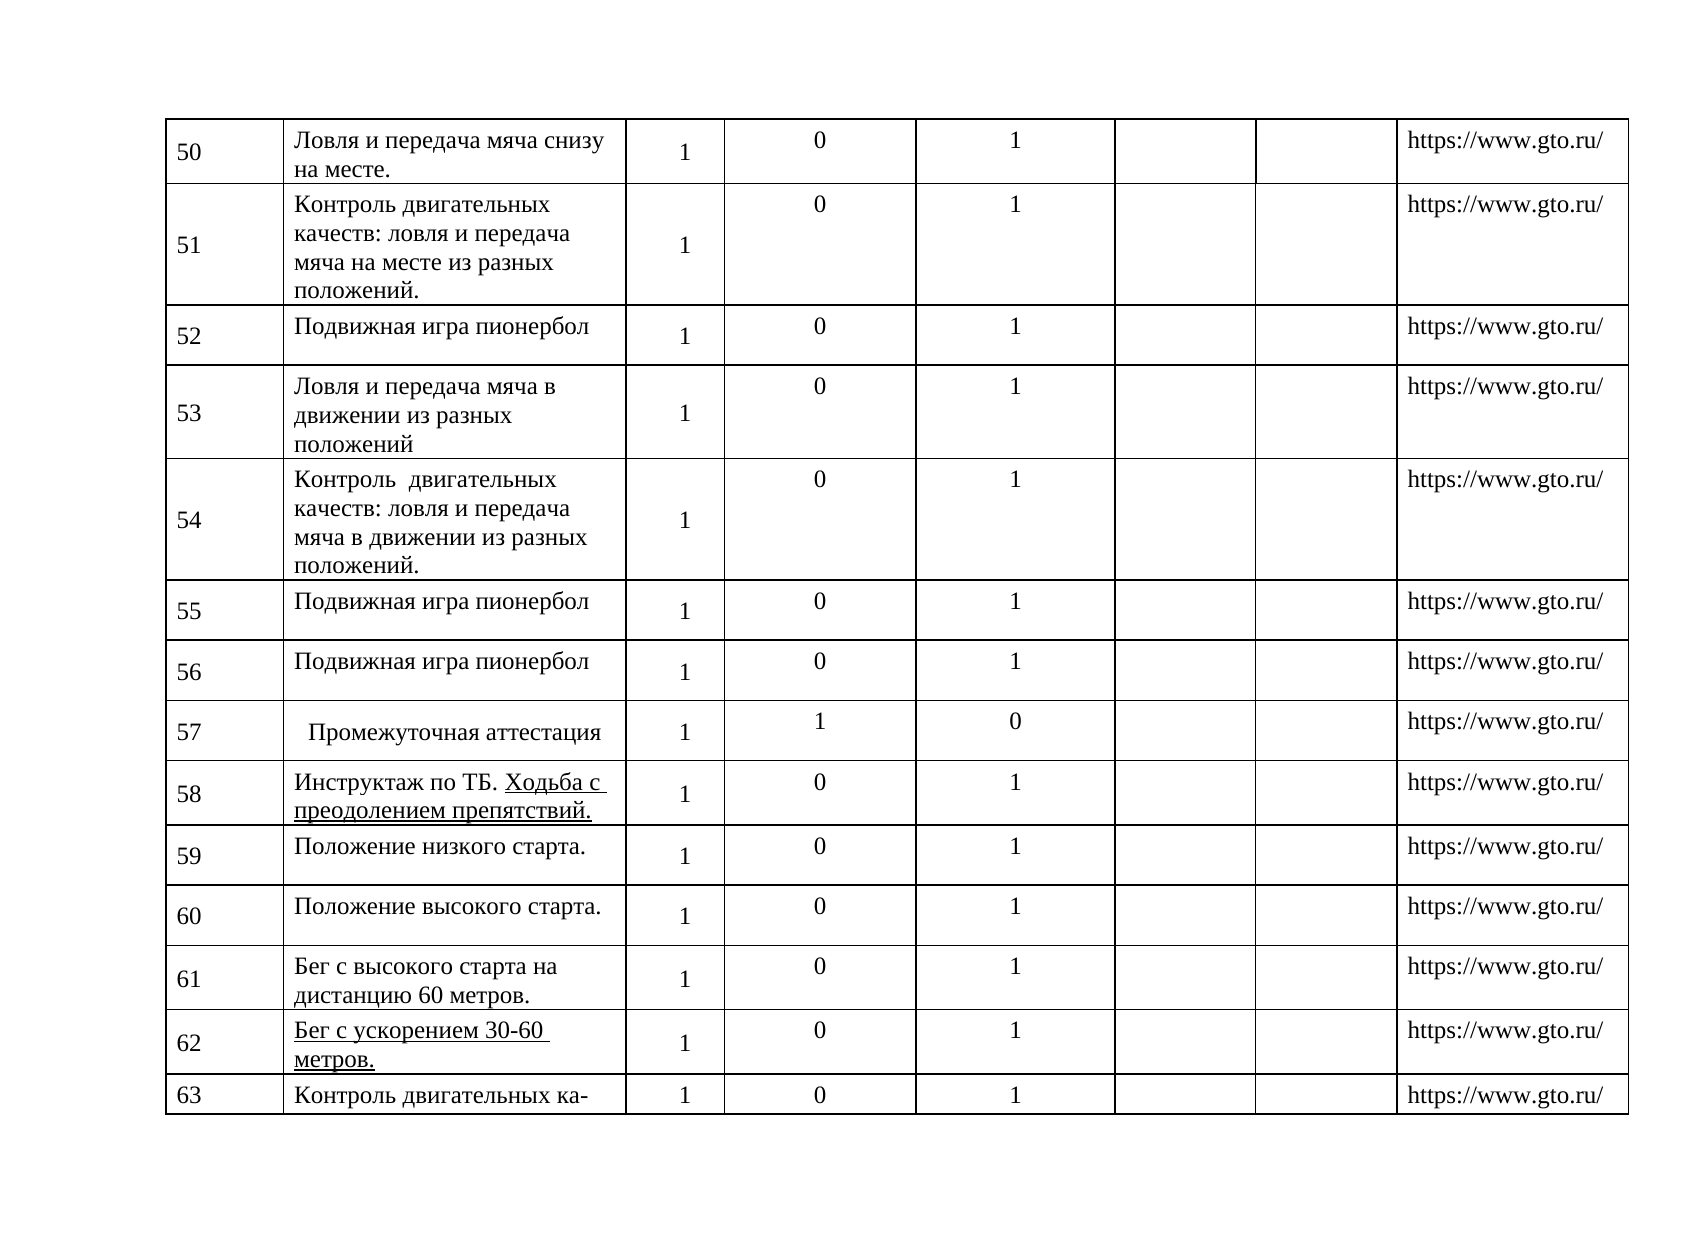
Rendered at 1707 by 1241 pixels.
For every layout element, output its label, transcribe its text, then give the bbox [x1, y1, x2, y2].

table_cell [1116, 1010, 1255, 1073]
table_cell 0 [725, 184, 915, 304]
table_cell https://www.gto.ru/ [1398, 184, 1628, 304]
table_cell [1256, 306, 1396, 364]
table_cell 0 [725, 1010, 915, 1073]
table_cell [1116, 886, 1255, 944]
table_cell Промежуточная аттестация [284, 701, 625, 760]
table_cell 1 [627, 701, 724, 760]
table_cell [1256, 184, 1396, 304]
table_cell [1257, 120, 1396, 182]
table_cell 1 [627, 1010, 724, 1073]
table_cell 0 [725, 761, 915, 824]
table_cell 0 [725, 306, 915, 364]
table_cell 1 [917, 306, 1114, 364]
table_cell [1256, 701, 1396, 760]
table_cell 1 [627, 946, 724, 1009]
table_cell https://www.gto.ru/ [1398, 366, 1628, 457]
table_cell 0 [725, 946, 915, 1009]
table_cell 1 [627, 459, 724, 579]
table_cell Бег с высокого старта на дистанцию 60 метров. [284, 946, 625, 1009]
table_cell [1256, 459, 1396, 579]
table_cell Подвижная игра пионербол [284, 641, 625, 699]
table_cell 1 [917, 761, 1114, 824]
table_cell 0 [725, 826, 915, 884]
table_cell 51 [167, 184, 283, 304]
table_cell 58 [167, 761, 283, 824]
table_cell 57 [167, 701, 283, 760]
table_cell [1116, 581, 1255, 639]
table_cell 1 [627, 886, 724, 944]
table_cell https://www.gto.ru/ [1398, 120, 1628, 182]
table_cell https://www.gto.ru/ [1398, 641, 1628, 699]
table_cell [1116, 120, 1255, 182]
table_cell [1256, 641, 1396, 699]
table_cell 1 [917, 1010, 1114, 1073]
table_cell Положение высокого старта. [284, 886, 625, 944]
table_cell 60 [167, 886, 283, 944]
table_cell 1 [627, 120, 724, 182]
table_cell 62 [167, 1010, 283, 1073]
table_cell 0 [725, 886, 915, 944]
table_cell [1116, 946, 1255, 1009]
table_cell Инструктаж по ТБ. Ходьба с преодолением препятствий. [284, 761, 625, 824]
table_cell https://www.gto.ru/ [1398, 459, 1628, 579]
table_cell [1256, 1075, 1396, 1113]
table_cell 1 [917, 120, 1114, 182]
table_cell 1 [917, 184, 1114, 304]
table_cell [1116, 459, 1255, 579]
table_cell [1256, 946, 1396, 1009]
table_cell 63 [167, 1075, 283, 1113]
table_cell 56 [167, 641, 283, 699]
table_cell [1116, 366, 1255, 457]
table_cell [1116, 641, 1255, 699]
table_cell [1116, 826, 1255, 884]
table_cell 0 [725, 366, 915, 457]
table_cell Контроль двигательных качеств: ловля и передача мяча в движении из разных положений. [284, 459, 625, 579]
table_cell [1256, 1010, 1396, 1073]
table_cell 54 [167, 459, 283, 579]
table_cell 1 [917, 946, 1114, 1009]
table_cell 1 [917, 886, 1114, 944]
table_cell 0 [725, 459, 915, 579]
table_cell https://www.gto.ru/ [1398, 581, 1628, 639]
table_cell Контроль двигательных качеств: ловля и передача мяча на месте из разных положений. [284, 184, 625, 304]
table_cell 1 [627, 1075, 724, 1113]
table_cell Ловля и передача мяча снизу на месте. [284, 120, 625, 182]
table_cell 1 [627, 641, 724, 699]
table_cell https://www.gto.ru/ [1398, 826, 1628, 884]
table_cell Бег с ускорением 30-60 метров. [284, 1010, 625, 1073]
table_cell https://www.gto.ru/ [1398, 701, 1628, 760]
table_cell 1 [917, 459, 1114, 579]
table_cell 1 [917, 641, 1114, 699]
table_cell [1116, 761, 1255, 824]
table_cell https://www.gto.ru/ [1398, 946, 1628, 1009]
table_cell 53 [167, 366, 283, 457]
table_cell 1 [725, 701, 915, 760]
table_cell 0 [725, 120, 915, 182]
table_cell 1 [917, 581, 1114, 639]
table_cell Положение низкого старта. [284, 826, 625, 884]
table_cell 1 [627, 581, 724, 639]
table_cell 1 [627, 366, 724, 457]
table_cell 1 [627, 761, 724, 824]
table_cell 0 [725, 641, 915, 699]
table_cell https://www.gto.ru/ [1398, 1075, 1628, 1113]
table_cell https://www.gto.ru/ [1398, 1010, 1628, 1073]
table_cell 1 [627, 184, 724, 304]
table_cell Подвижная игра пионербол [284, 581, 625, 639]
table_cell [1116, 1075, 1255, 1113]
table_cell https://www.gto.ru/ [1398, 886, 1628, 944]
table_cell 1 [627, 826, 724, 884]
table_cell 61 [167, 946, 283, 1009]
table_cell [1256, 826, 1396, 884]
table_cell 1 [917, 366, 1114, 457]
table_cell 1 [917, 1075, 1114, 1113]
table_cell 0 [917, 701, 1114, 760]
table_cell 0 [725, 581, 915, 639]
table_cell Ловля и передача мяча в движении из разных положений [284, 366, 625, 457]
table_cell 1 [917, 826, 1114, 884]
table_cell [1256, 886, 1396, 944]
table_cell [1256, 581, 1396, 639]
table_cell 52 [167, 306, 283, 364]
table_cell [284, 1075, 625, 1113]
table_cell 0 [725, 1075, 915, 1113]
table_cell [1116, 701, 1255, 760]
table_cell [1256, 761, 1396, 824]
table_cell 1 [627, 306, 724, 364]
table_cell [1116, 306, 1255, 364]
table_cell https://www.gto.ru/ [1398, 761, 1628, 824]
table_cell [1116, 184, 1255, 304]
table_cell 55 [167, 581, 283, 639]
table_cell 50 [167, 120, 283, 182]
table_cell Подвижная игра пионербол [284, 306, 625, 364]
table_cell 59 [167, 826, 283, 884]
table_cell https://www.gto.ru/ [1398, 306, 1628, 364]
table_cell [1256, 366, 1396, 457]
